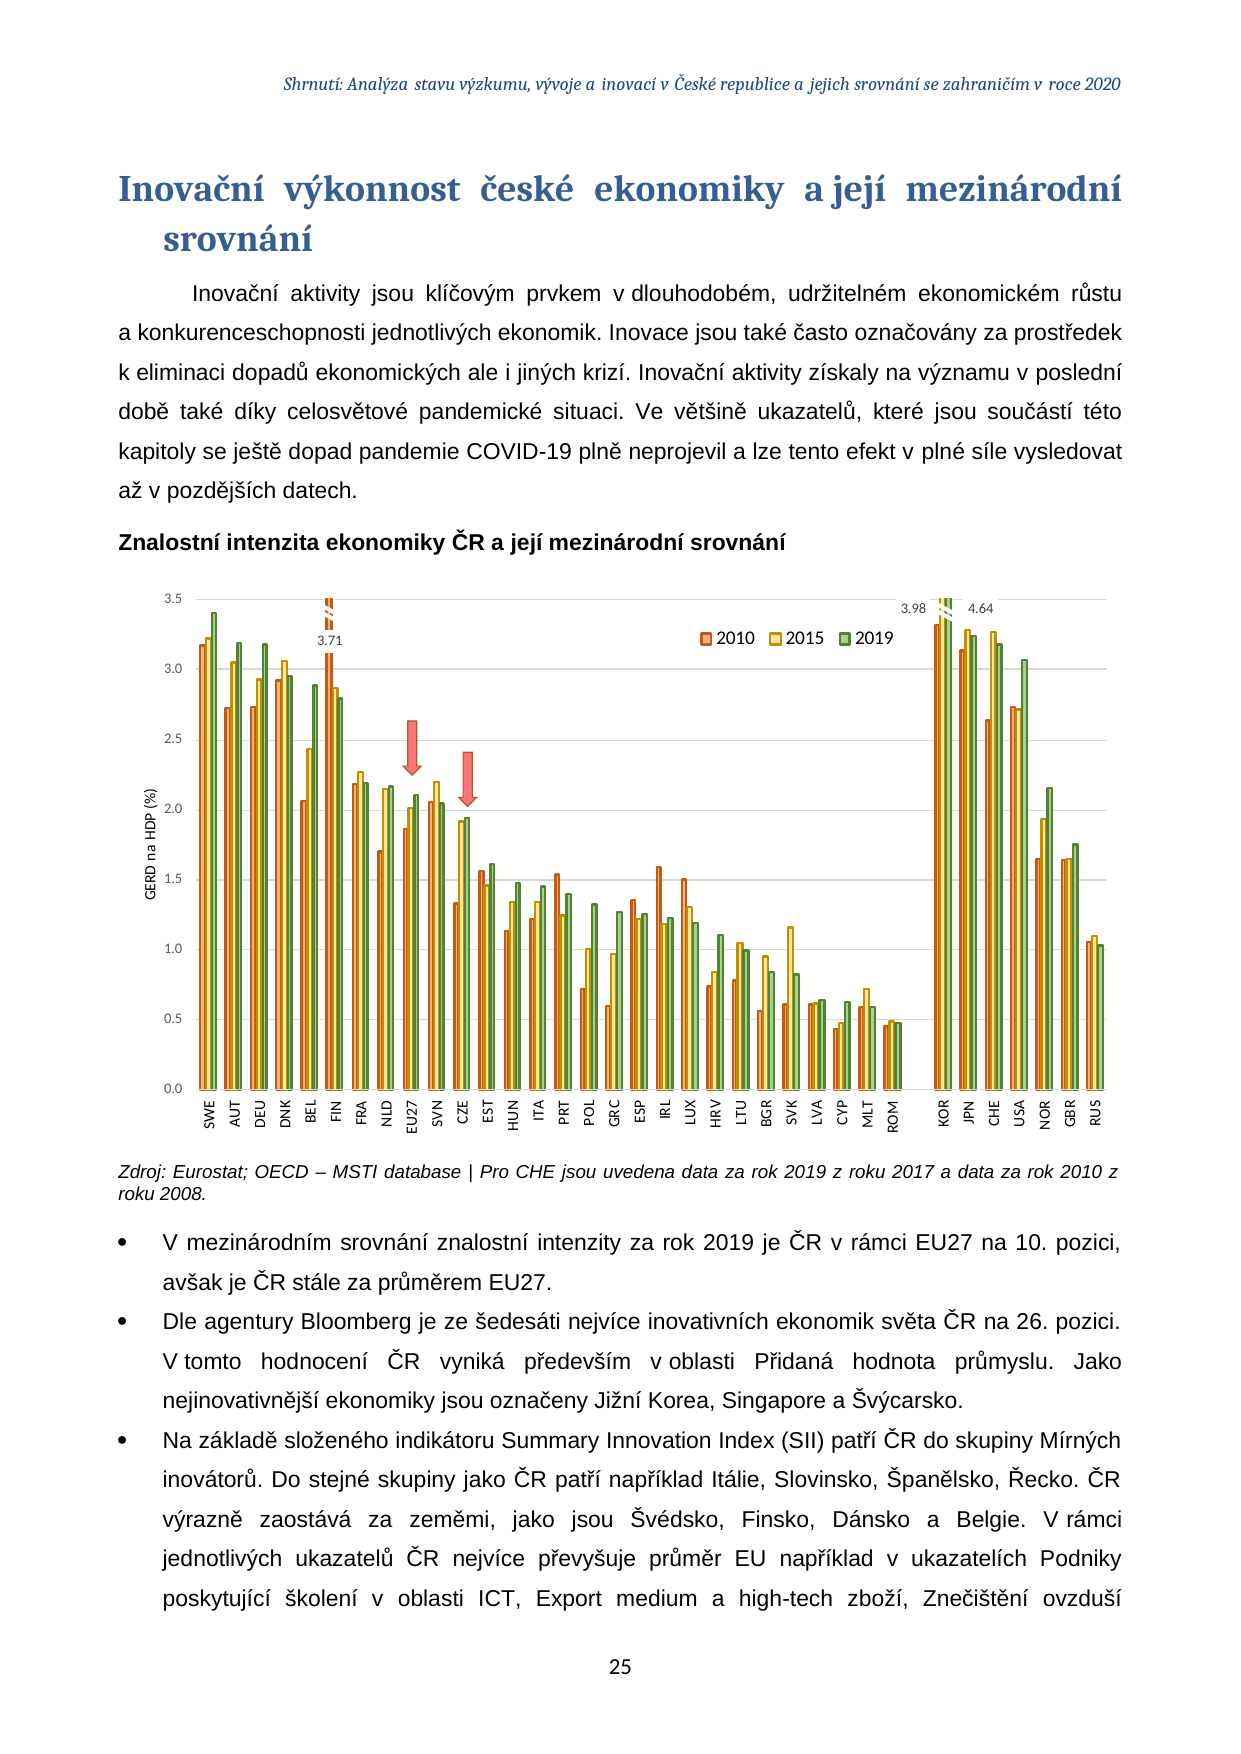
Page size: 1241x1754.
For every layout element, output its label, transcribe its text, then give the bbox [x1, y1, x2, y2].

text Zdroj: Eurostat; OECD – MSTI database | Pro CHE jsou uvedena data za rok 2019 z roku 2017 a data za rok 2010 z roku 2008. [118, 1161, 1122, 1204]
text Inovační aktivity jsou klíčovým prvkem v dlouhodobém, udržitelném ekonomickém růstu a konkurenceschopnosti jednotlivých ekonomik. Inovace jsou také často označovány za prostředek k eliminaci dopadů ekonomických ale i jiných krizí. Inovační aktivity získaly na významu v poslední době také díky celosvětové pandemické situaci. Ve většině ukazatelů, které jsou součástí této kapitoly se ještě dopad pandemie COVID-19 plně neprojevil a lze tento efekt v plné síle vysledovat až v pozdějších datech. [118, 280, 1122, 503]
list V mezinárodním srovnání znalostní intenzity za rok 2019 je ČR v rámci EU27 na 10. pozici, avšak je ČR stále za průměrem EU27. [118, 1229, 1122, 1295]
subtitle Inovační výkonnost české ekonomiky a její mezinárodní srovnání [118, 168, 1122, 261]
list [118, 1427, 1122, 1611]
list Dle agentury Bloomberg je ze šedesáti nejvíce inovativních ekonomik světa ČR na 26. pozici. V tomto hodnocení ČR vyniká především v oblasti Přidaná hodnota průmyslu. Jako nejinovativnější ekonomiky jsou označeny Jižní Korea, Singapore a Švýcarsko. [118, 1308, 1122, 1413]
text Znalostní intenzita ekonomiky ČR a její mezinárodní srovnání [118, 529, 1122, 556]
